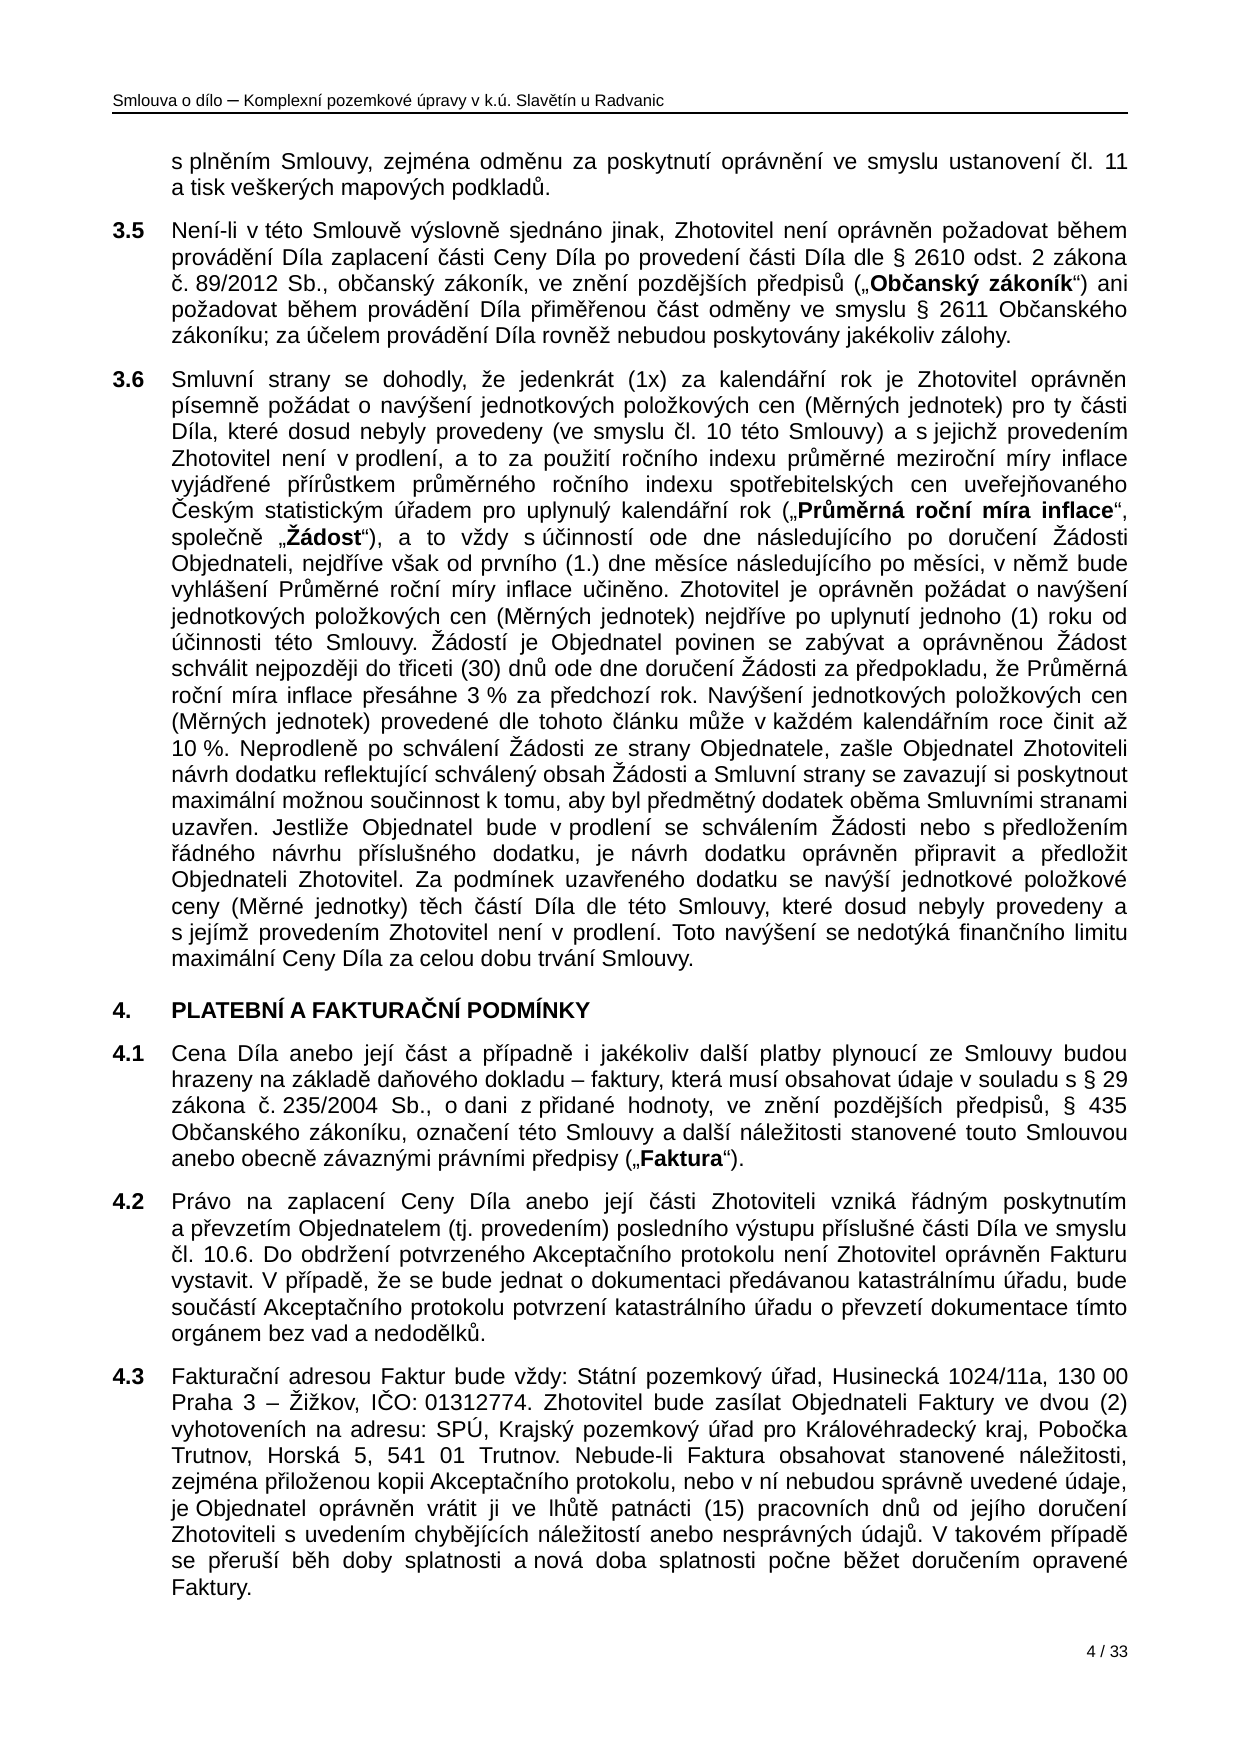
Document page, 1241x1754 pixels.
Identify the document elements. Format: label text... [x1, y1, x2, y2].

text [112, 148, 1128, 200]
text Není-li v této Smlouvě výslovně sjednáno jinak, Zhotovitel není oprávněn požadovat během provádění Díla zaplacení části Ceny Díla po provedení části Díla dle § 2610 odst. 2 zákona č. 89/2012 Sb., občanský zákoník, ve znění pozdějších předpisů („Občanský zákoník“) ani požadovat během provádění Díla přiměřenou část odměny ve smyslu § 2611 Občanského zákoníku; za účelem provádění Díla rovněž nebudou poskytovány jakékoliv zálohy. [112, 217, 1128, 349]
text Fakturační adresou Faktur bude vždy: Státní pozemkový úřad, Husinecká 1024/11a, 130 00 Praha 3 – Žižkov, IČO: 01312774. Zhotovitel bude zasílat Objednateli Faktury ve dvou (2) vyhotoveních na adresu: SPÚ, Krajský pozemkový úřad pro Královéhradecký kraj, Pobočka Trutnov, Horská 5, 541 01 Trutnov. Nebude-li Faktura obsahovat stanovené náležitosti, zejména přiloženou kopii Akceptačního protokolu, nebo v ní nebudou správně uvedené údaje, je Objednatel oprávněn vrátit ji ve lhůtě patnácti (15) pracovních dnů od jejího doručení Zhotoviteli s uvedením chybějících náležitostí anebo nesprávných údajů. V takovém případě se přeruší běh doby splatnosti a nová doba splatnosti počne běžet doručením opravené Faktury. [112, 1363, 1128, 1600]
text Platební a fakturační podmínky [112, 997, 1128, 1023]
text Právo na zaplacení Ceny Díla anebo její části Zhotoviteli vzniká řádným poskytnutím a převzetím Objednatelem (tj. provedením) posledního výstupu příslušné části Díla ve smyslu čl. 10.6. Do obdržení potvrzeného Akceptačního protokolu není Zhotovitel oprávněn Fakturu vystavit. V případě, že se bude jednat o dokumentaci předávanou katastrálnímu úřadu, bude součástí Akceptačního protokolu potvrzení katastrálního úřadu o převzetí dokumentace tímto orgánem bez vad a nedodělků. [112, 1188, 1128, 1346]
text Cena Díla anebo její část a případně i jakékoliv další platby plynoucí ze Smlouvy budou hrazeny na základě daňového dokladu – faktury, která musí obsahovat údaje v souladu s § 29 zákona č. 235/2004 Sb., o dani z přidané hodnoty, ve znění pozdějších předpisů, § 435 Občanského zákoníku, označení této Smlouvy a další náležitosti stanovené touto Smlouvou anebo obecně závaznými právními předpisy („Faktura“). [112, 1040, 1128, 1171]
text Smluvní strany se dohodly, že jedenkrát (1x) za kalendářní rok je Zhotovitel oprávněn písemně požádat o navýšení jednotkových položkových cen (Měrných jednotek) pro ty části Díla, které dosud nebyly provedeny (ve smyslu čl. 10 této Smlouvy) a s jejichž provedením Zhotovitel není v prodlení, a to za použití ročního indexu průměrné meziroční míry inflace vyjádřené přírůstkem průměrného ročního indexu spotřebitelských cen uveřejňovaného Českým statistickým úřadem pro uplynulý kalendářní rok („Průměrná roční míra inflace“, společně „Žádost“), a to vždy s účinností ode dne následujícího po doručení Žádosti Objednateli, nejdříve však od prvního (1.) dne měsíce následujícího po měsíci, v němž bude vyhlášení Průměrné roční míry inflace učiněno. Zhotovitel je oprávněn požádat o navýšení jednotkových položkových cen (Měrných jednotek) nejdříve po uplynutí jednoho (1) roku od účinnosti této Smlouvy. Žádostí je Objednatel povinen se zabývat a oprávněnou Žádost schválit nejpozději do třiceti (30) dnů ode dne doručení Žádosti za předpokladu, že Průměrná roční míra inflace přesáhne 3 % za předchozí rok. Navýšení jednotkových položkových cen (Měrných jednotek) provedené dle tohoto článku může v každém kalendářním roce činit až 10 %. Neprodleně po schválení Žádosti ze strany Objednatele, zašle Objednatel Zhotoviteli návrh dodatku reflektující schválený obsah Žádosti a Smluvní strany se zavazují si poskytnout maximální možnou součinnost k tomu, aby byl předmětný dodatek oběma Smluvními stranami uzavřen. Jestliže Objednatel bude v prodlení se schválením Žádosti nebo s předložením řádného návrhu příslušného dodatku, je návrh dodatku oprávněn připravit a předložit Objednateli Zhotovitel. Za podmínek uzavřeného dodatku se navýší jednotkové položkové ceny (Měrné jednotky) těch částí Díla dle této Smlouvy, které dosud nebyly provedeny a s jejímž provedením Zhotovitel není v prodlení. Toto navýšení se nedotýká finančního limitu maximální Ceny Díla za celou dobu trvání Smlouvy. [112, 366, 1128, 972]
